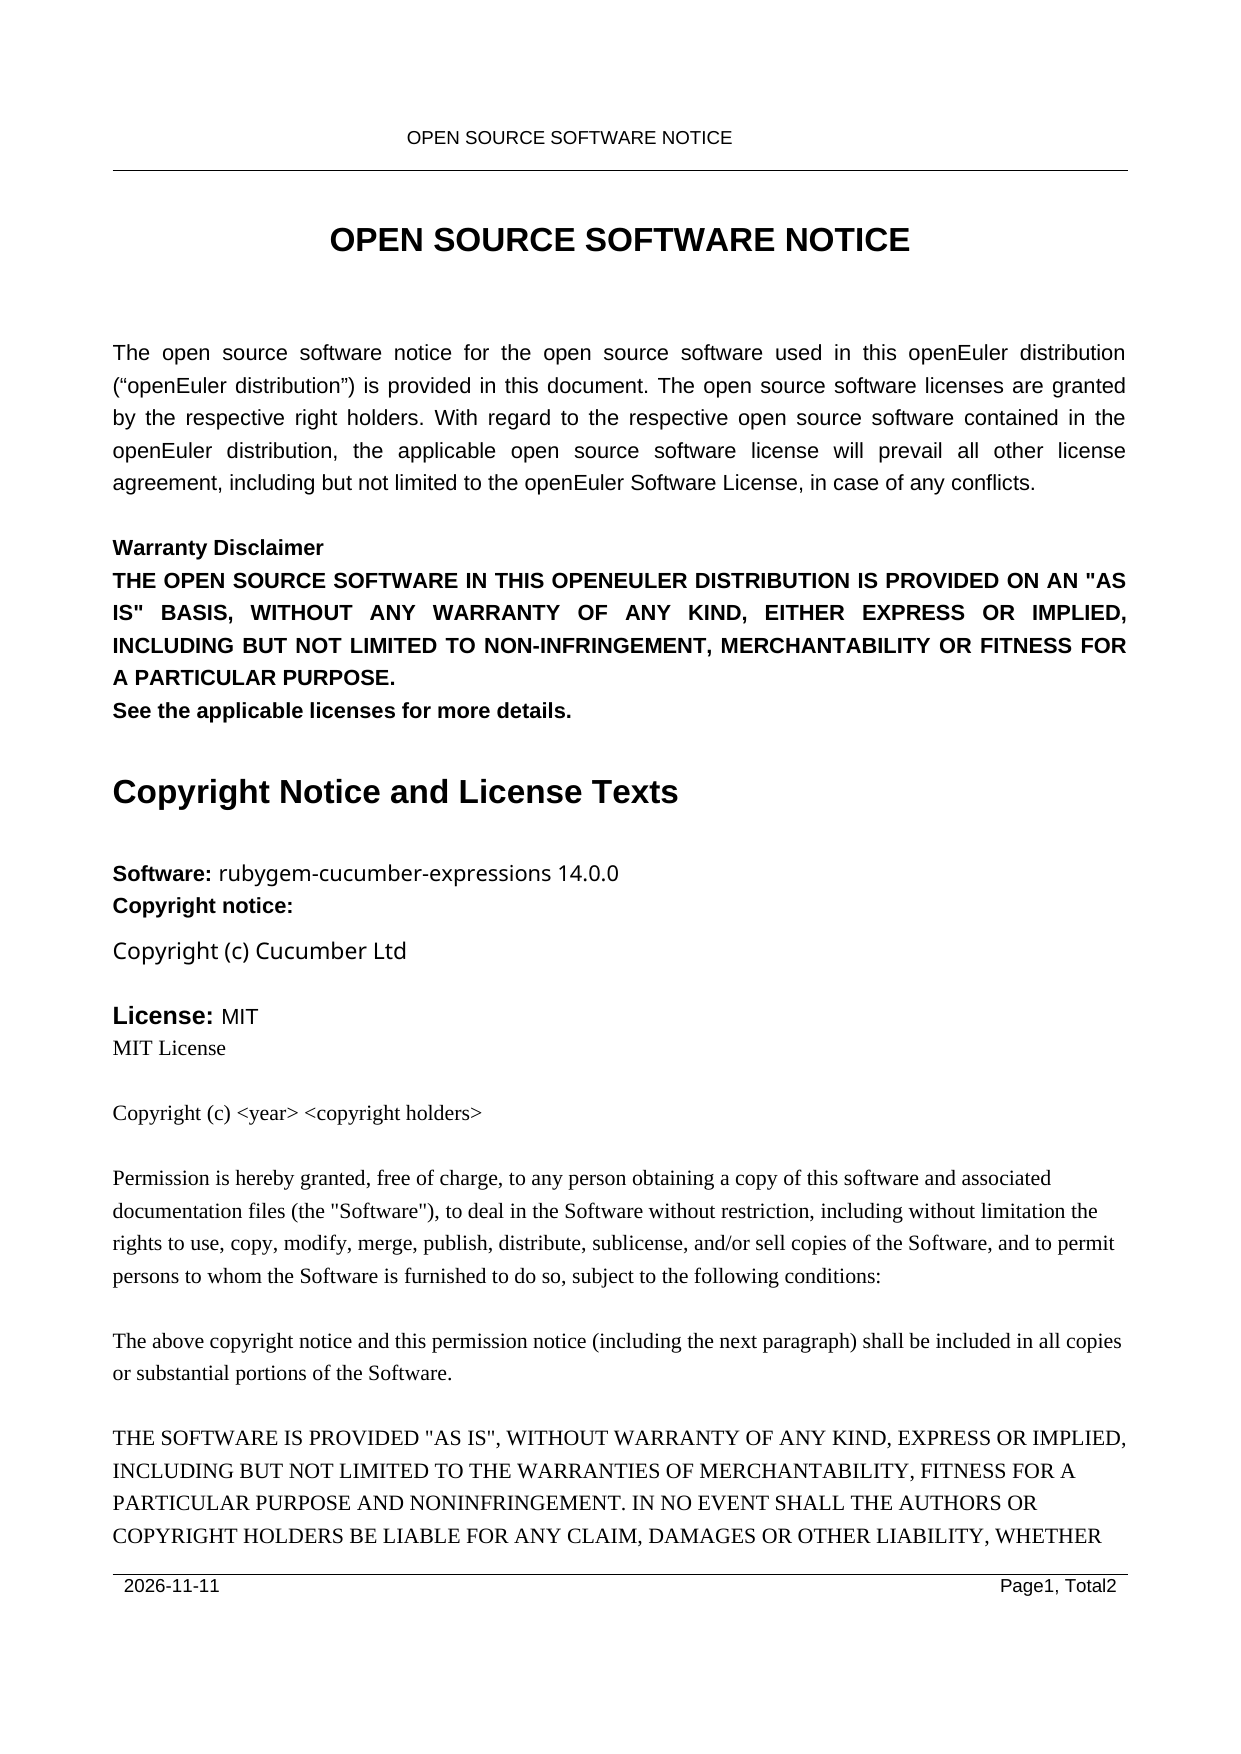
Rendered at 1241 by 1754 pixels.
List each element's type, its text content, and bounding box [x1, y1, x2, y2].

text THE OPEN SOURCE SOFTWARE IN THIS OPENEULER DISTRIBUTION IS PROVIDED ON AN "AS IS" BASIS, WITHOUT ANY WARRANTY OF ANY KIND, EITHER EXPRESS OR IMPLIED, INCLUDING BUT NOT LIMITED TO NON-INFRINGEMENT, MERCHANTABILITY OR FITNESS FOR A PARTICULAR PURPOSE. See the applicable licenses for more details. [112, 564, 1128, 726]
text Warranty Disclaimer [112, 531, 1128, 564]
text Copyright notice: [112, 889, 1128, 921]
text License: MIT [112, 999, 1128, 1031]
text Copyright (c) Cucumber Ltd [112, 934, 1128, 999]
text OPEN SOURCE SOFTWARE NOTICE [112, 206, 1128, 271]
title Software: rubygem-cucumber-expressions 14.0.0 [112, 856, 1128, 889]
text Copyright Notice and License Texts [112, 759, 1128, 824]
text The open source software notice for the open source software used in this openEuler distribution (“openEuler distribution”) is provided in this document. The open source software licenses are granted by the respective right holders. With regard to the respective open source software contained in the openEuler distribution, the applicable open source software license will prevail all other license agreement, including but not limited to the openEuler Software License, in case of any conflicts. [112, 336, 1128, 499]
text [112, 1031, 1128, 1551]
